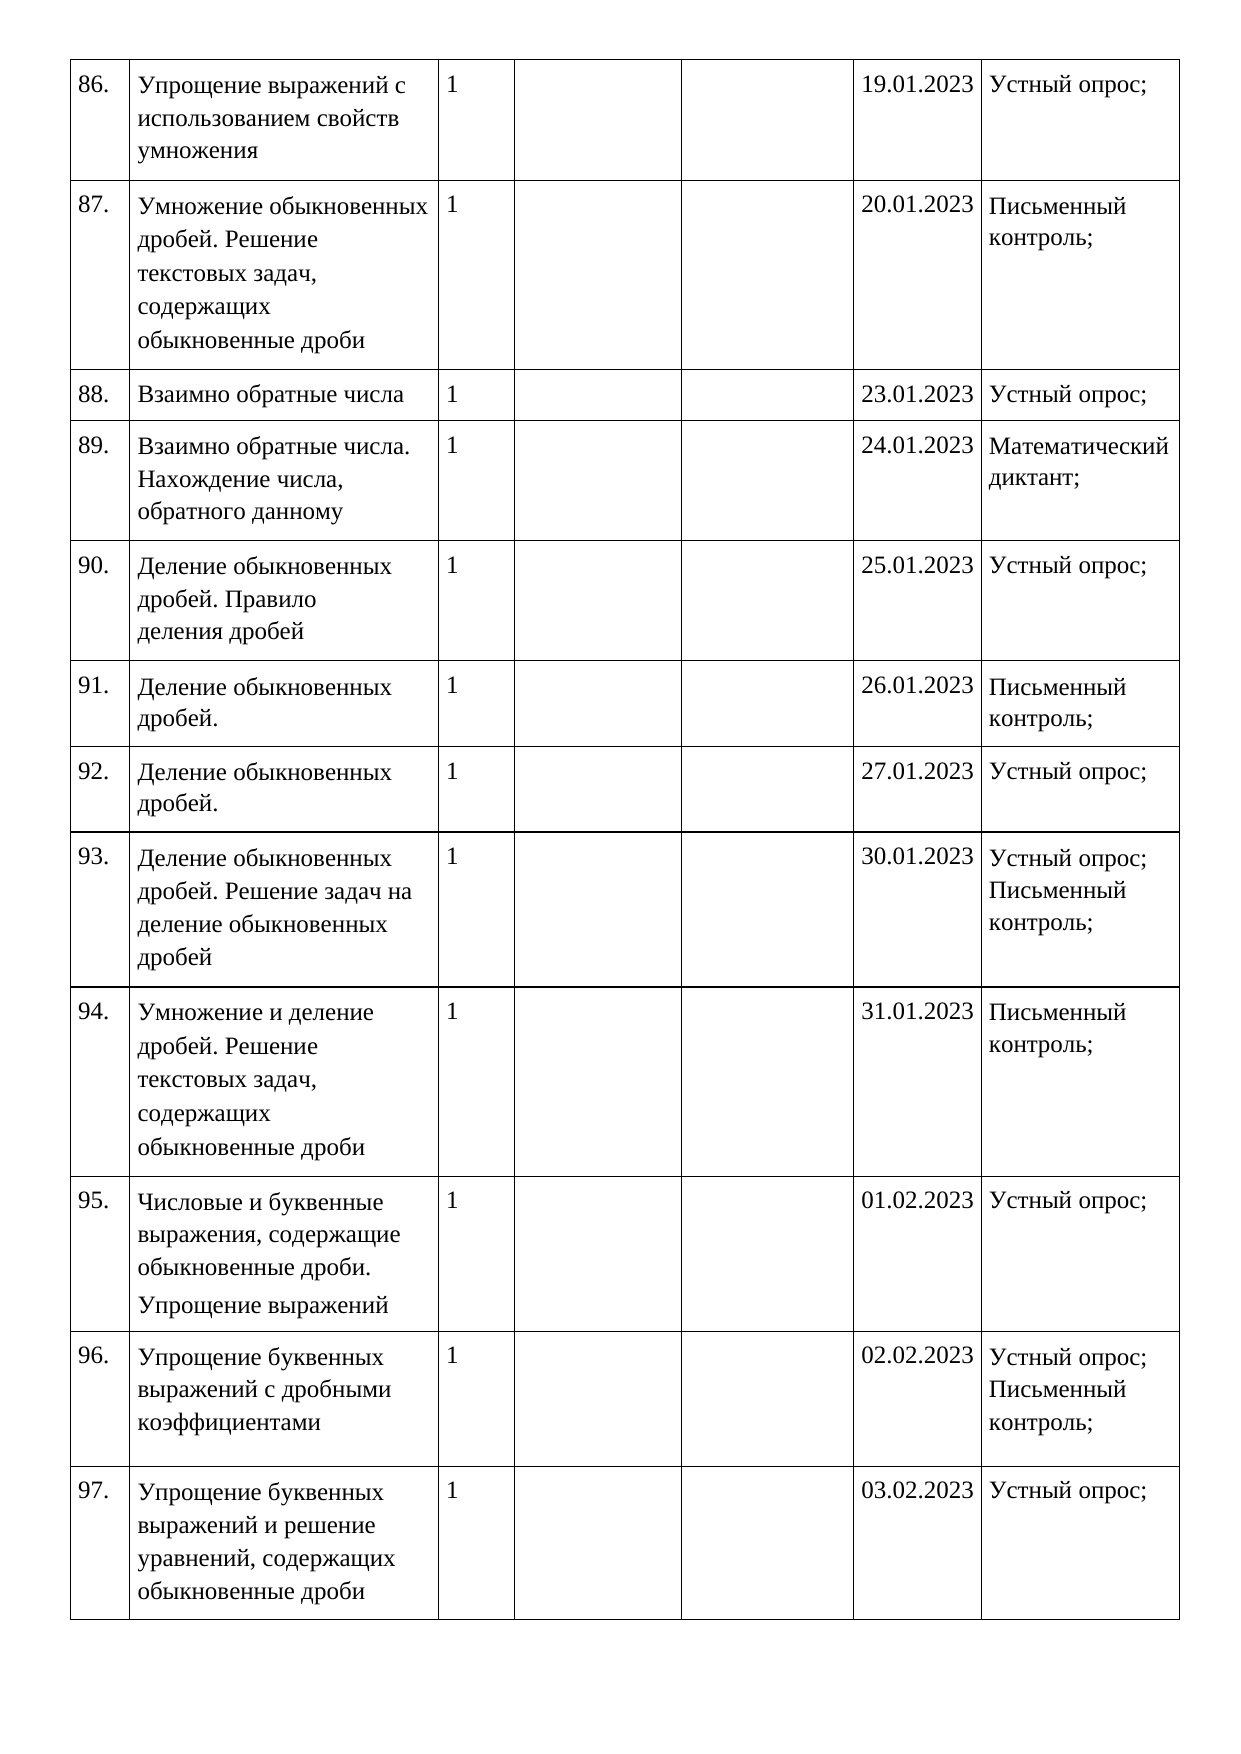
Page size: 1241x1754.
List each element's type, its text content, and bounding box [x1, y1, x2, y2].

table_cell [515, 833, 681, 986]
table_cell 20.01.2023 [854, 181, 981, 369]
table_cell 90. [71, 541, 129, 660]
table_header 1 [439, 60, 514, 179]
table_cell 25.01.2023 [854, 541, 981, 660]
table_header [515, 60, 681, 179]
table_cell [515, 988, 681, 1176]
table_cell 88. [71, 370, 129, 420]
table_cell Упрощение буквенных выражений и решение уравнений, содержащих обыкновенные дроби [130, 1467, 438, 1619]
table_cell [515, 661, 681, 746]
table_cell Деление обыкновенных дробей. Решение задач на деление обыкновенных дробей [130, 833, 438, 986]
table_header Упрощение выражений с использованием свойств умножения [130, 60, 438, 179]
table_cell [515, 181, 681, 369]
table_cell Взаимно обратные числа. Нахождение числа, обратного данному [130, 421, 438, 540]
table_cell 30.01.2023 [854, 833, 981, 986]
table_cell Взаимно обратные числа [130, 370, 438, 420]
table_cell 02.02.2023 [854, 1332, 981, 1466]
table_header [682, 60, 853, 179]
table_cell 24.01.2023 [854, 421, 981, 540]
table_cell [682, 181, 853, 369]
table_cell 95. [71, 1177, 129, 1331]
table_header Устный опрос; [982, 60, 1179, 179]
table_cell 87. [71, 181, 129, 369]
table_cell [682, 747, 853, 831]
table_cell [515, 370, 681, 420]
table_cell 1 [439, 661, 514, 746]
table_cell 31.01.2023 [854, 988, 981, 1176]
table_cell [682, 1177, 853, 1331]
table_cell [515, 1467, 681, 1619]
table_cell [682, 1467, 853, 1619]
table_cell [682, 370, 853, 420]
table_cell Устный опрос; [982, 370, 1179, 420]
table_cell Упрощение буквенных выражений с дробными коэффициентами [130, 1332, 438, 1466]
table_cell Умножение обыкновенных дробей. Решение текстовых задач, содержащих обыкновенные дроби [130, 181, 438, 369]
table_cell [682, 1332, 853, 1466]
table_cell Деление обыкновенных дробей. [130, 747, 438, 831]
table_cell 1 [439, 370, 514, 420]
table_cell 92. [71, 747, 129, 831]
table_cell [515, 421, 681, 540]
table_cell Умножение и деление дробей. Решение текстовых задач, содержащих обыкновенные дроби [130, 988, 438, 1176]
table_cell Деление обыкновенных дробей. [130, 661, 438, 746]
table_cell 23.01.2023 [854, 370, 981, 420]
table_cell 97. [71, 1467, 129, 1619]
table_header 86. [71, 60, 129, 179]
table_cell 03.02.2023 [854, 1467, 981, 1619]
table_cell 27.01.2023 [854, 747, 981, 831]
table_cell Устный опрос; [982, 747, 1179, 831]
table_cell [515, 1332, 681, 1466]
table_cell 26.01.2023 [854, 661, 981, 746]
table_cell 1 [439, 988, 514, 1176]
table_cell 96. [71, 1332, 129, 1466]
table_cell 1 [439, 1467, 514, 1619]
table_cell Деление обыкновенных дробей. Правило деления дробей [130, 541, 438, 660]
table_header 19.01.2023 [854, 60, 981, 179]
table_cell Письменный контроль; [982, 988, 1179, 1176]
table_cell 1 [439, 181, 514, 369]
table_cell [682, 661, 853, 746]
table_cell [515, 747, 681, 831]
table_cell Числовые и буквенные выражения, содержащие обыкновенные дроби. Упрощение выражений [130, 1177, 438, 1331]
table_cell Письменный контроль; [982, 661, 1179, 746]
table_cell Устный опрос; Письменный контроль; [982, 1332, 1179, 1466]
table_cell [515, 541, 681, 660]
table_cell [682, 988, 853, 1176]
table_cell 1 [439, 421, 514, 540]
table_cell 1 [439, 747, 514, 831]
table_cell Устный опрос; [982, 1467, 1179, 1619]
table_cell 91. [71, 661, 129, 746]
table_cell [515, 1177, 681, 1331]
table_cell 01.02.2023 [854, 1177, 981, 1331]
table_cell 1 [439, 1177, 514, 1331]
table_cell 1 [439, 1332, 514, 1466]
table_cell Письменный контроль; [982, 181, 1179, 369]
table_cell [682, 833, 853, 986]
table_cell Устный опрос; [982, 541, 1179, 660]
table_cell 93. [71, 833, 129, 986]
table_cell Математический диктант; [982, 421, 1179, 540]
table_cell 94. [71, 988, 129, 1176]
table_cell Устный опрос; Письменный контроль; [982, 833, 1179, 986]
table_cell 1 [439, 541, 514, 660]
table_cell 89. [71, 421, 129, 540]
table_cell [682, 421, 853, 540]
table_cell Устный опрос; [982, 1177, 1179, 1331]
table_cell 1 [439, 833, 514, 986]
table_cell [682, 541, 853, 660]
